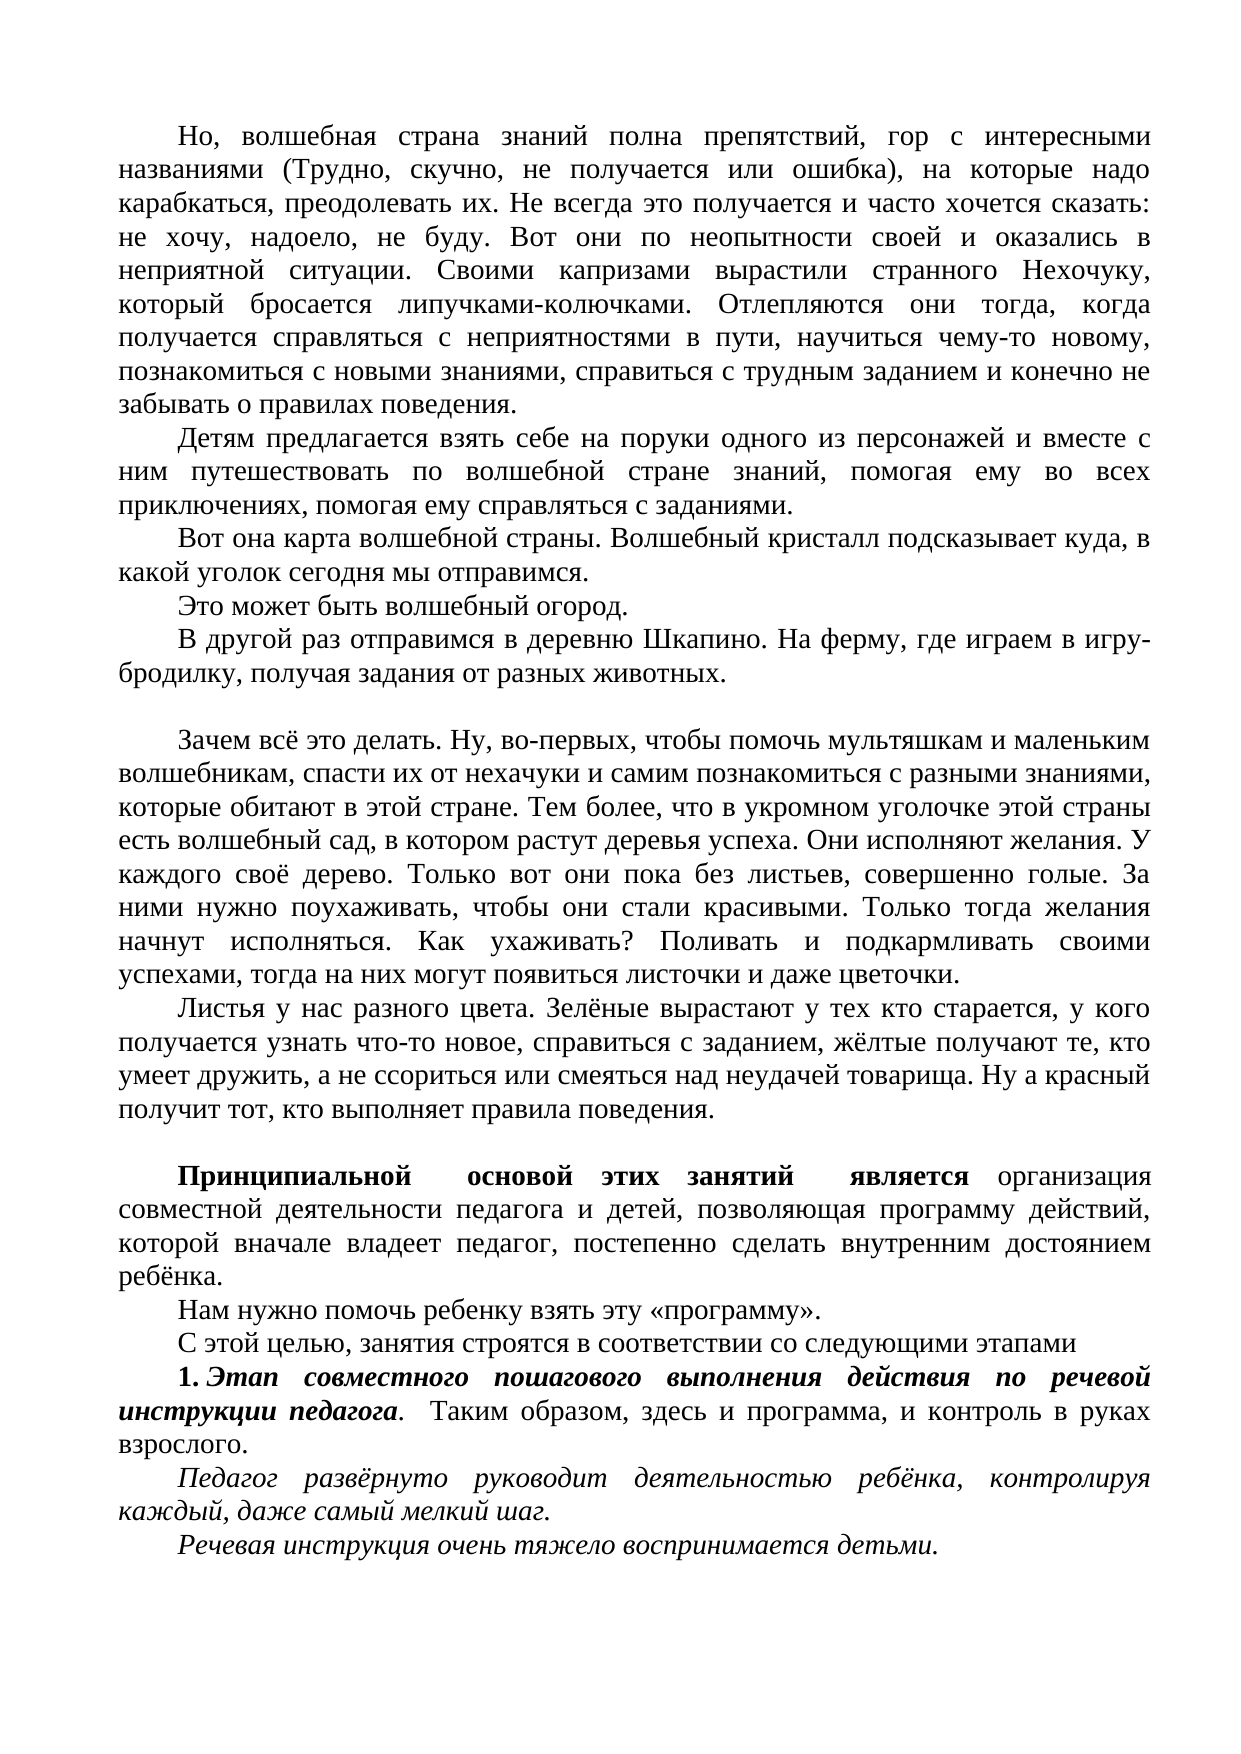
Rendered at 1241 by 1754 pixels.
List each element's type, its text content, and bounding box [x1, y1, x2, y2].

text Речевая инструкция очень тяжело воспринимается детьми. [118, 1527, 1152, 1560]
text Это может быть волшебный огород. [118, 588, 1152, 621]
text Вот она карта волшебной страны. Волшебный кристалл подсказывает куда, в какой уголок сегодня мы отправимся. [118, 521, 1152, 588]
text С этой целью, занятия строятся в соответствии со следующими этапами [118, 1326, 1152, 1359]
text Принципиальной основой этих занятий является организация совместной деятельности педагога и детей, позволяющая программу действий, которой вначале владеет педагог, постепенно сделать внутренним достоянием ребёнка. [118, 1158, 1152, 1292]
text Листья у нас разного цвета. Зелёные вырастают у тех кто старается, у кого получается узнать что-то новое, справиться с заданием, жёлтые получают те, кто умеет дружить, а не ссориться или смеяться над неудачей товарища. Ну а красный получит тот, кто выполняет правила поведения. [118, 990, 1152, 1124]
text Детям предлагается взять себе на поруки одного из персонажей и вместе с ним путешествовать по волшебной стране знаний, помогая ему во всех приключениях, помогая ему справляться с заданиями. [118, 420, 1152, 521]
text Но, волшебная страна знаний полна препятствий, гор с интересными названиями (Трудно, скучно, не получается или ошибка), на которые надо карабкаться, преодолевать их. Не всегда это получается и часто хочется сказать: не хочу, надоело, не буду. Вот они по неопытности своей и оказались в неприятной ситуации. Своими капризами вырастили странного Нехочуку, который бросается липучками-колючками. Отлепляются они тогда, когда получается справляться с неприятностями в пути, научиться чему-то новому, познакомиться с новыми знаниями, справиться с трудным заданием и конечно не забывать о правилах поведения. [118, 118, 1152, 420]
text Педагог развёрнуто руководит деятельностью ребёнка, контролируя каждый, даже самый мелкий шаг. [118, 1460, 1152, 1527]
text Зачем всё это делать. Ну, во-первых, чтобы помочь мультяшкам и маленьким волшебникам, спасти их от нехачуки и самим познакомиться с разными знаниями, которые обитают в этой стране. Тем более, что в укромном уголочке этой страны есть волшебный сад, в котором растут деревья успеха. Они исполняют желания. У каждого своё дерево. Только вот они пока без листьев, совершенно голые. За ними нужно поухаживать, чтобы они стали красивыми. Только тогда желания начнут исполняться. Как ухаживать? Поливать и подкармливать своими успехами, тогда на них могут появиться листочки и даже цветочки. [118, 722, 1152, 990]
text 1. Этап совместного пошагового выполнения действия по речевой инструкции педагога. Таким образом, здесь и программа, и контроль в руках взрослого. [118, 1359, 1152, 1460]
text Нам нужно помочь ребенку взять эту «программу». [118, 1292, 1152, 1326]
text В другой раз отправимся в деревню Шкапино. На ферму, где играем в игру-бродилку, получая задания от разных животных. [118, 621, 1152, 688]
